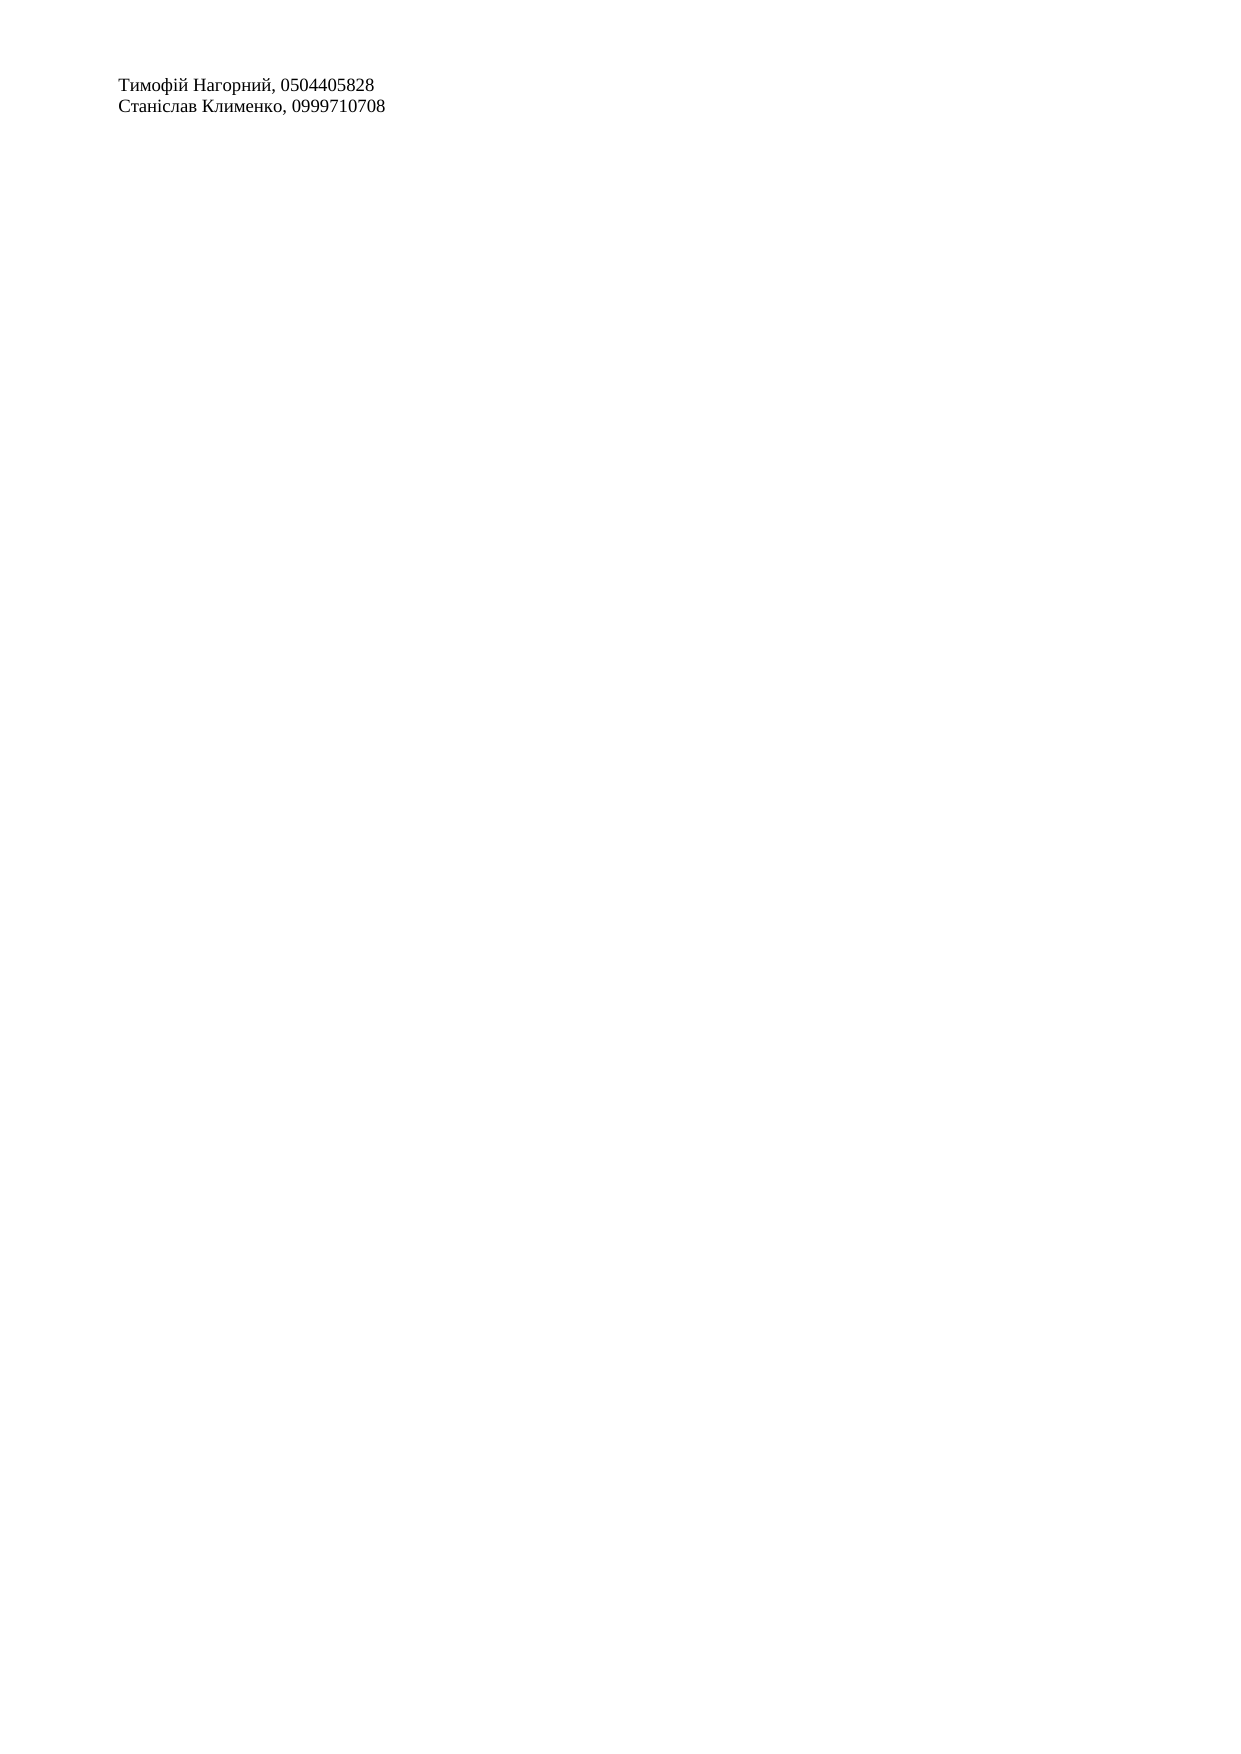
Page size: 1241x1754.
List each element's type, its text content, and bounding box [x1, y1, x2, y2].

text Тимофій Нагорний, 0504405828 Станіслав Клименко, 0999710708 [118, 74, 1167, 117]
